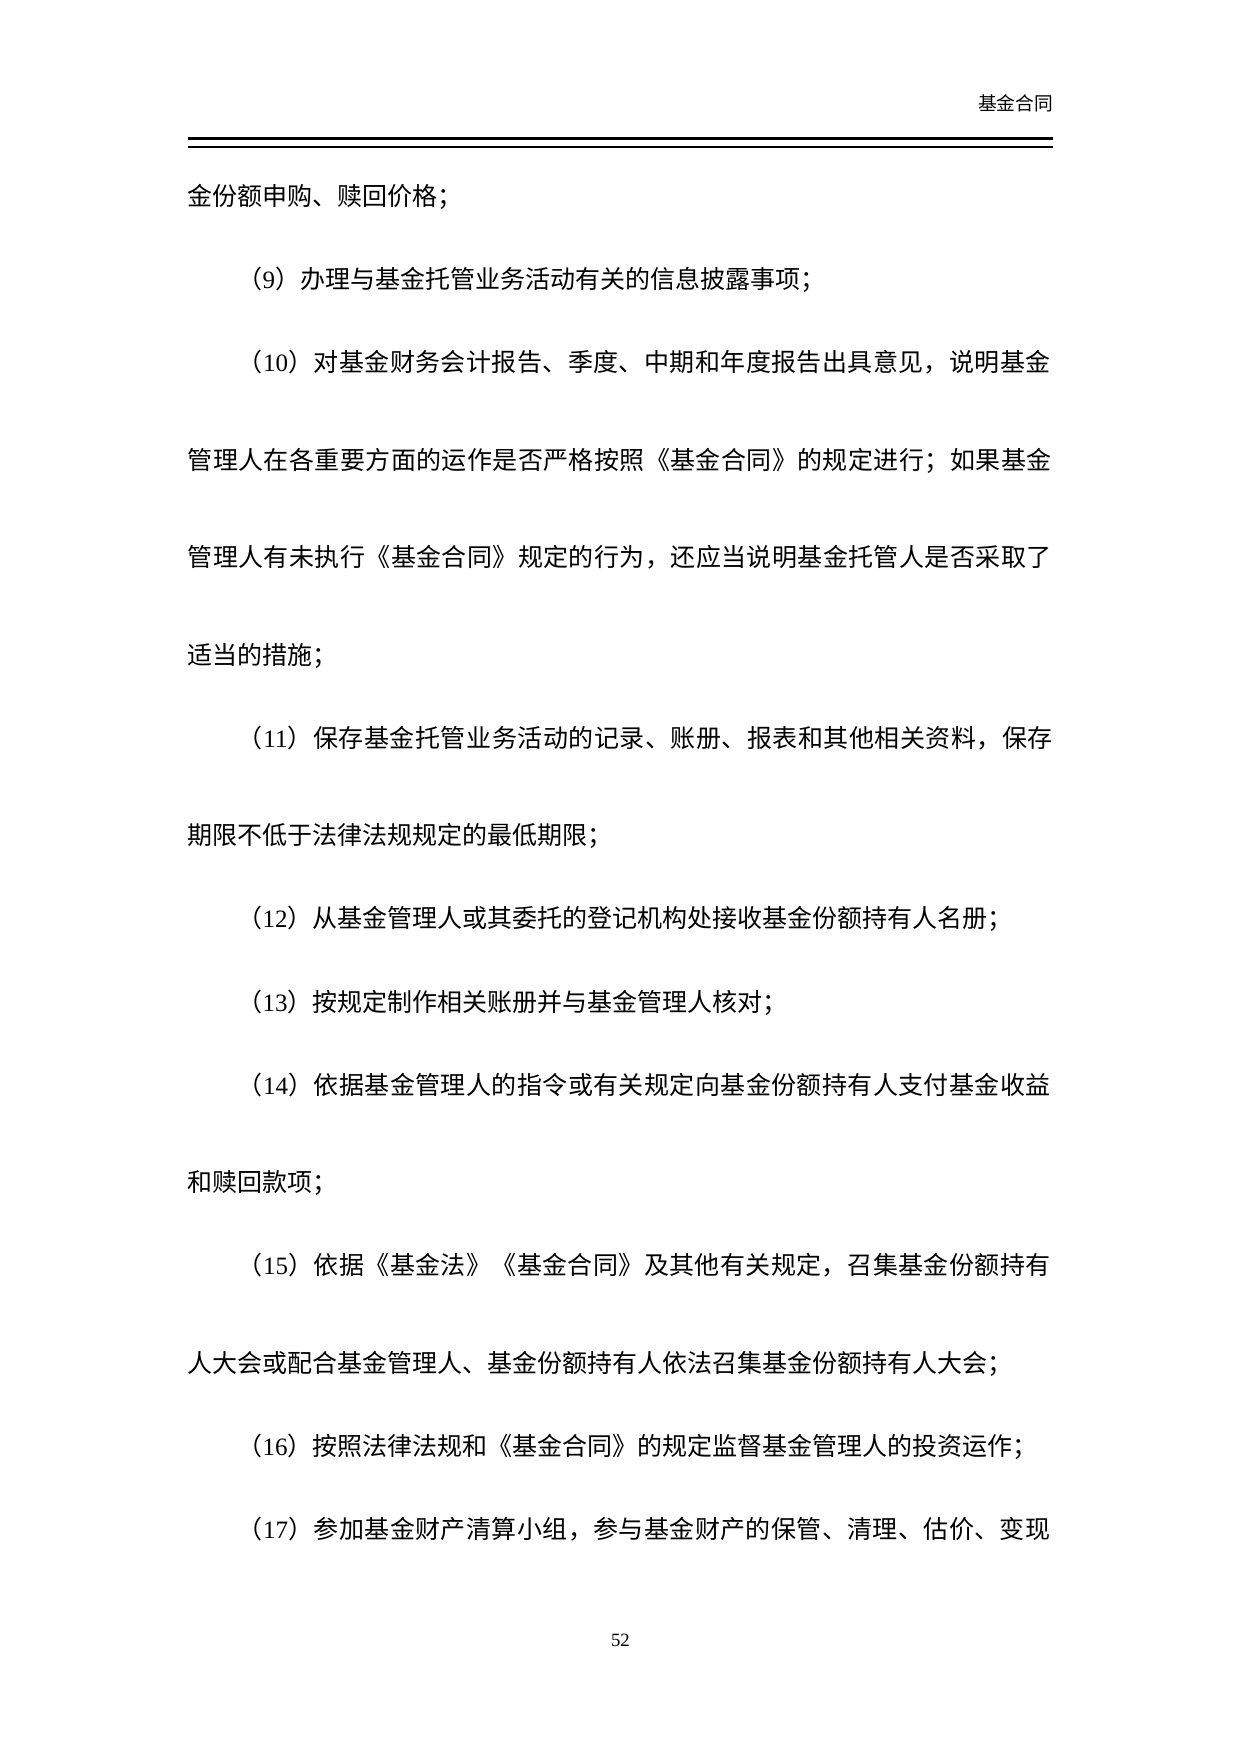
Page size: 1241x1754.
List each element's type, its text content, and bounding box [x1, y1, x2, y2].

text （10）对基金财务会计报告、季度、中期和年度报告出具意见，说明基金管理人在各重要方面的运作是否严格按照《基金合同》的规定进行；如果基金管理人有未执行《基金合同》规定的行为，还应当说明基金托管人是否采取了适当的措施； [187, 328, 1053, 686]
text （12）从基金管理人或其委托的登记机构处接收基金份额持有人名册； [187, 884, 1053, 949]
text （14）依据基金管理人的指令或有关规定向基金份额持有人支付基金收益和赎回款项； [187, 1051, 1053, 1213]
text （15）依据《基金法》《基金合同》及其他有关规定，召集基金份额持有人大会或配合基金管理人、基金份额持有人依法召集基金份额持有人大会； [187, 1231, 1053, 1394]
text （13）按规定制作相关账册并与基金管理人核对； [187, 968, 1053, 1033]
text （16）按照法律法规和《基金合同》的规定监督基金管理人的投资运作； [187, 1412, 1053, 1477]
text （11）保存基金托管业务活动的记录、账册、报表和其他相关资料，保存期限不低于法律法规规定的最低期限； [187, 704, 1053, 866]
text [187, 1495, 1053, 1560]
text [187, 162, 1053, 227]
text （9）办理与基金托管业务活动有关的信息披露事项； [187, 245, 1053, 310]
